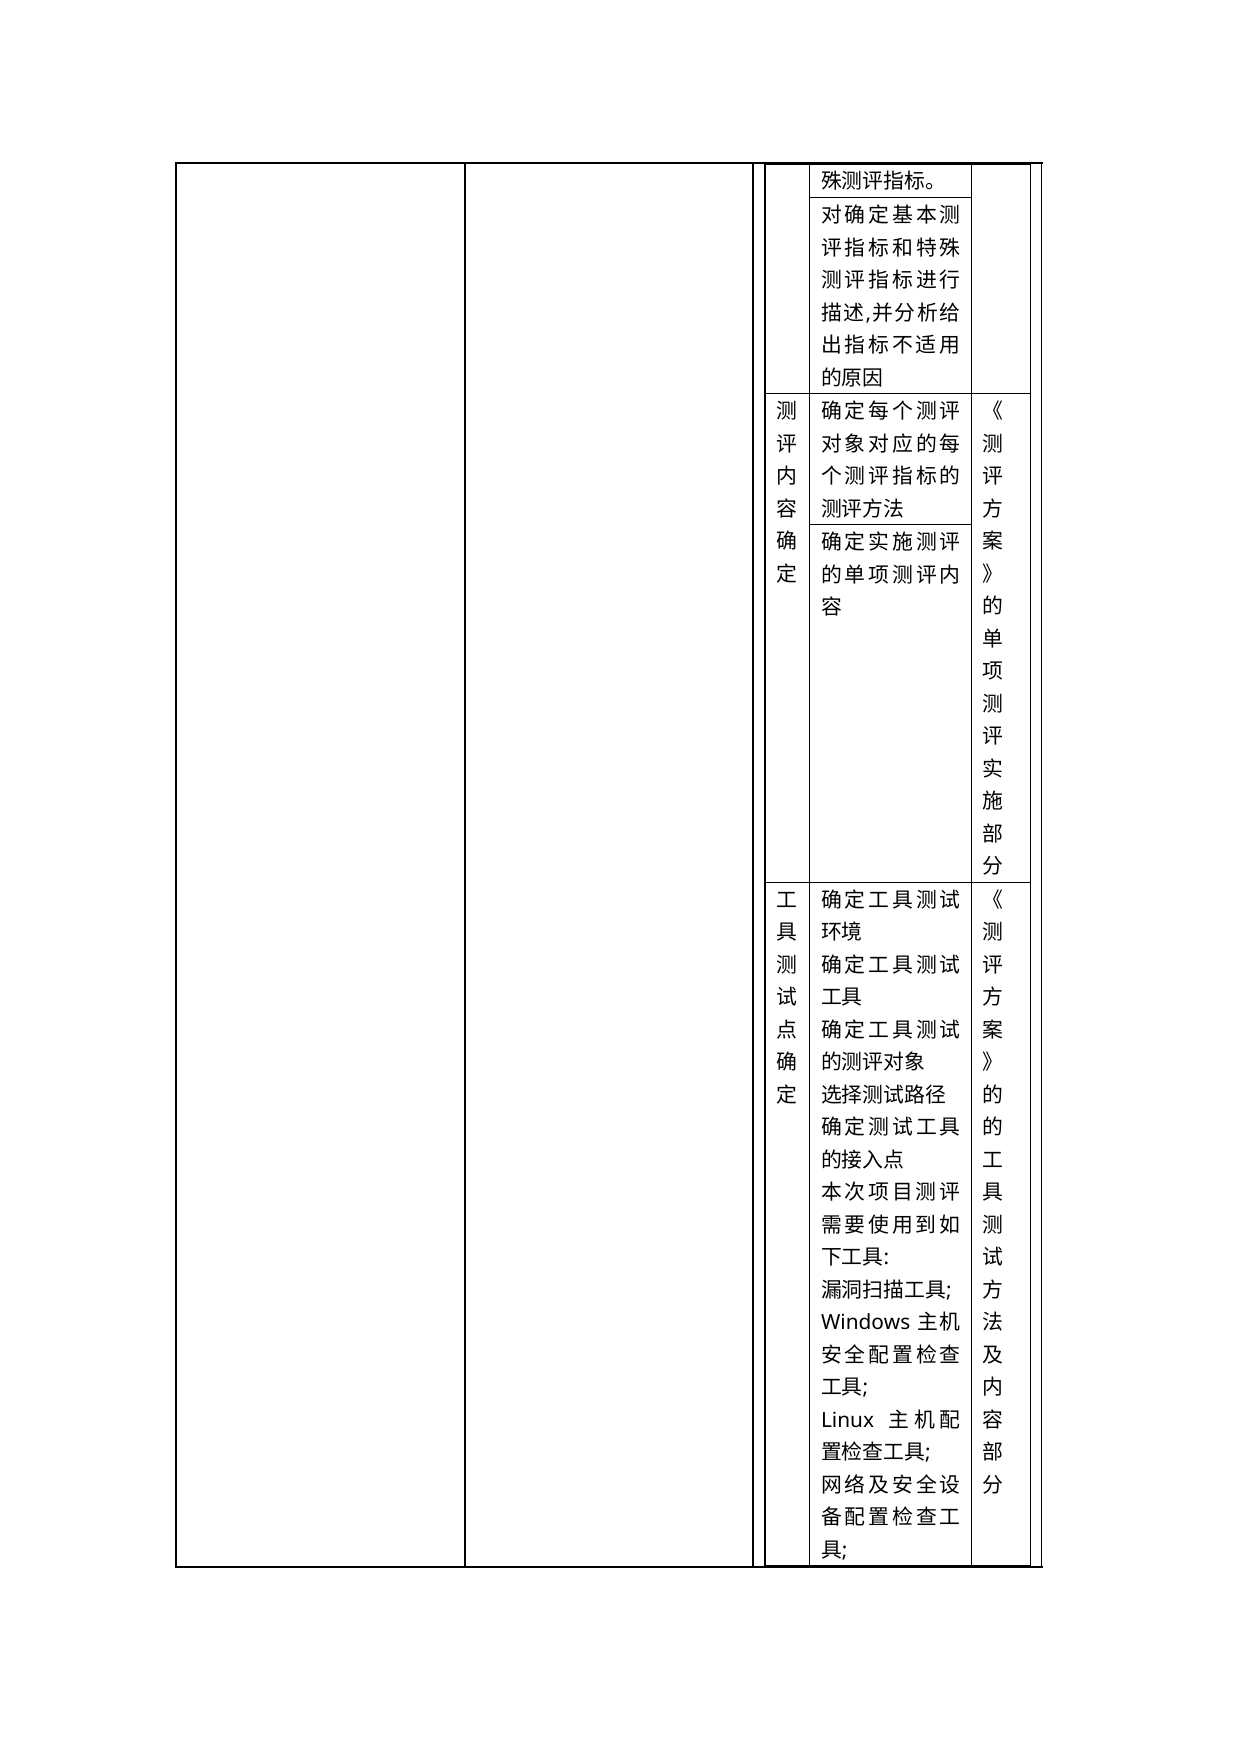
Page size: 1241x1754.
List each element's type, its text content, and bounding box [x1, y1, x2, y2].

table_cell [466, 164, 752, 1566]
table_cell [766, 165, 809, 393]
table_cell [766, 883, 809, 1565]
table_cell 1 [177, 164, 464, 1566]
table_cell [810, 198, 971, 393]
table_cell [810, 525, 971, 882]
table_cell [810, 883, 971, 1565]
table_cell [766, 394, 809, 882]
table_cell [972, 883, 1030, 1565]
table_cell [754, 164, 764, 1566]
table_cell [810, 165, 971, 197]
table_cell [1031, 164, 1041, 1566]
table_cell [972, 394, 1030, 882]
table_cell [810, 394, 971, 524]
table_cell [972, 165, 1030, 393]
